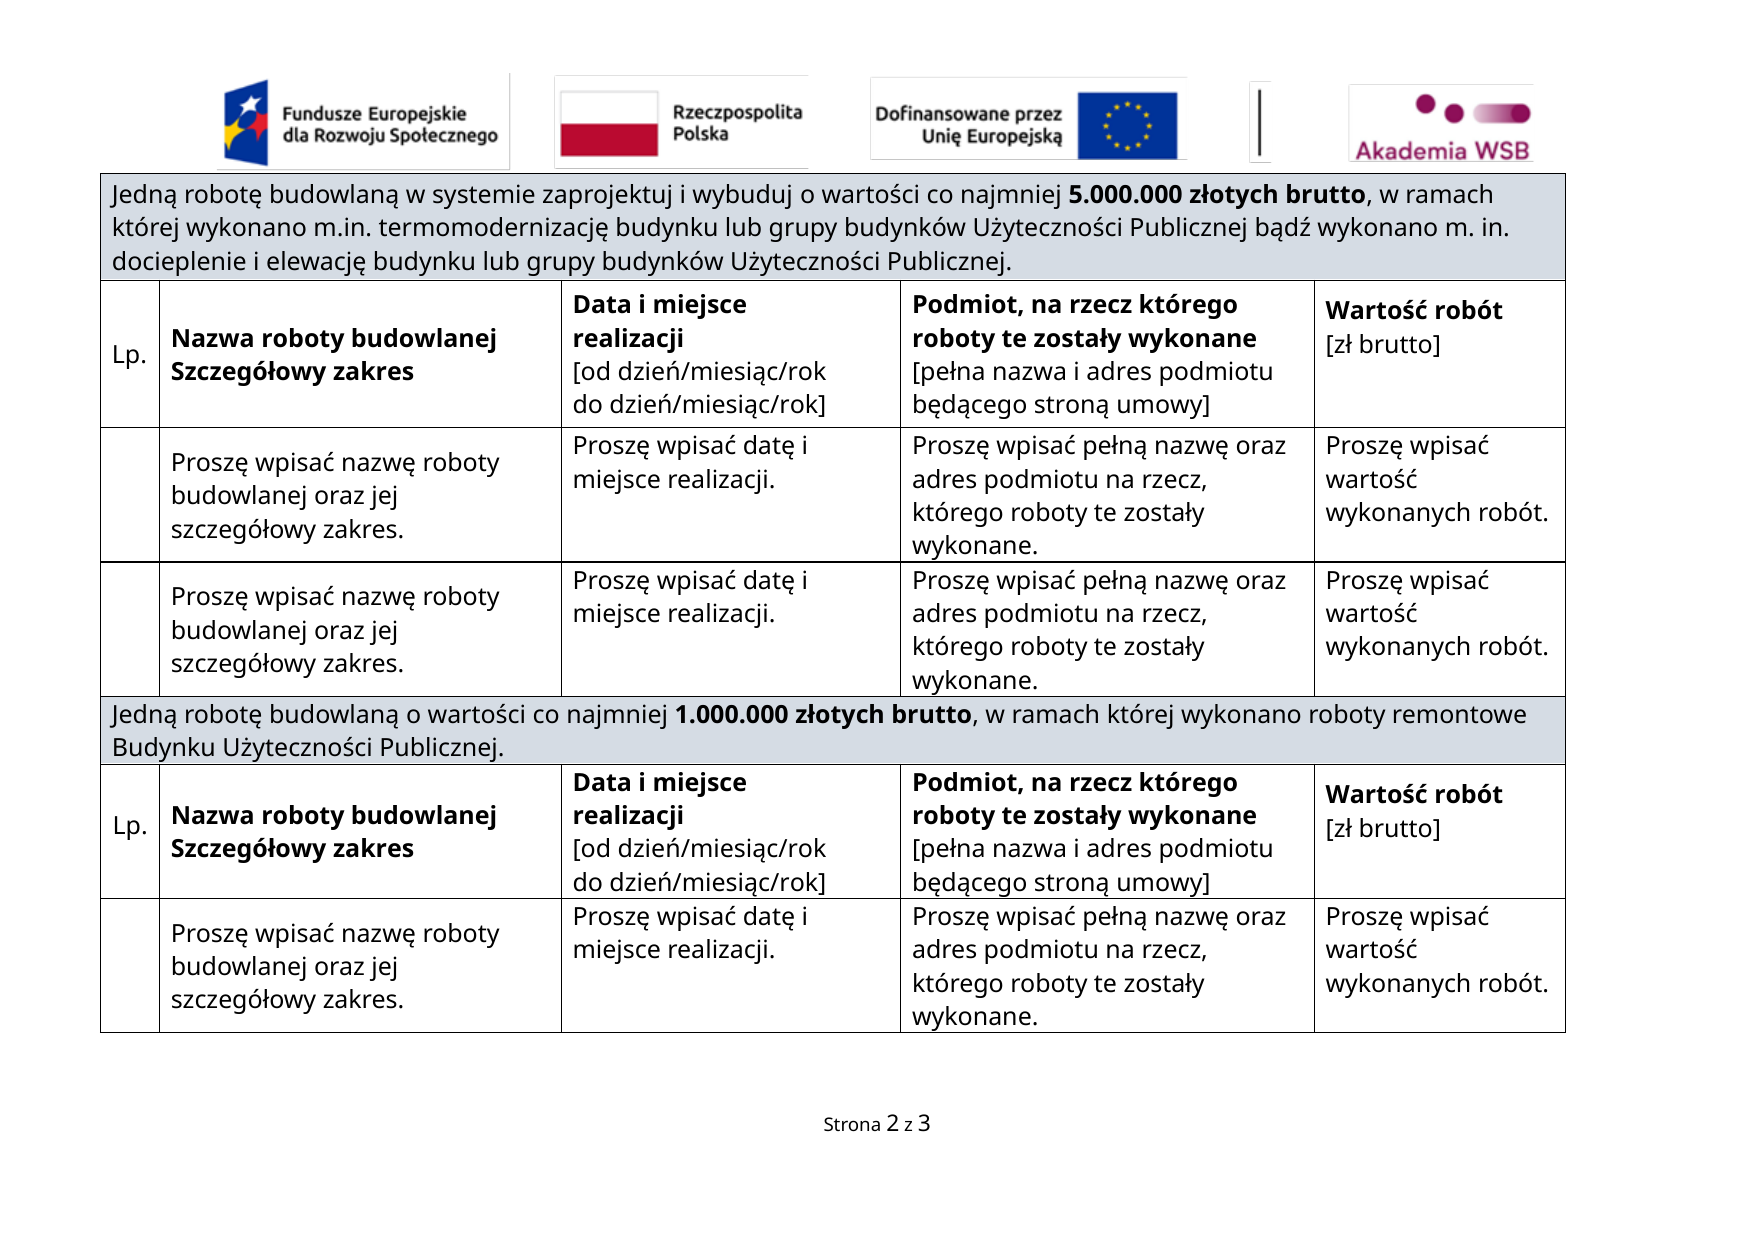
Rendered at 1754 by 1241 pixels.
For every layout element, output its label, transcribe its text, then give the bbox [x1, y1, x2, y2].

table_cell Wartość robót [zł brutto] [1315, 765, 1565, 898]
table_cell Data i miejsce realizacji [od dzień/miesiąc/rok do dzień/miesiąc/rok] [562, 765, 900, 898]
table_cell Lp. [101, 765, 159, 898]
picture [216, 73, 1538, 173]
table_cell Lp. [101, 281, 159, 427]
table_cell [101, 428, 159, 561]
table_cell Podmiot, na rzecz którego roboty te zostały wykonane [pełna nazwa i adres podmiotu będącego stroną umowy] [901, 765, 1314, 898]
table_cell Podmiot, na rzecz którego roboty te zostały wykonane [pełna nazwa i adres podmiotu będącego stroną umowy] [901, 281, 1314, 427]
table_cell [101, 563, 159, 696]
table_header Jedną robotę budowlaną w systemie zaprojektuj i wybuduj o wartości co najmniej 5.000.000 złotych brutto, w ramach której wykonano m.in. termomodernizację budynku lub grupy budynków Użyteczności Publicznej bądź wykonano m. in. docieplenie i elewację budynku lub grupy budynków Użyteczności Publicznej. [101, 174, 1565, 279]
table_cell Wartość robót [zł brutto] [1315, 281, 1565, 427]
table_cell Nazwa roboty budowlanej Szczegółowy zakres [160, 281, 561, 427]
table_cell Data i miejsce realizacji [od dzień/miesiąc/rok do dzień/miesiąc/rok] [562, 281, 900, 427]
table_cell Nazwa roboty budowlanej Szczegółowy zakres [160, 765, 561, 898]
table_cell Jedną robotę budowlaną o wartości co najmniej 1.000.000 złotych brutto, w ramach której wykonano roboty remontowe Budynku Użyteczności Publicznej. [101, 697, 1565, 763]
table_cell [101, 899, 159, 1032]
